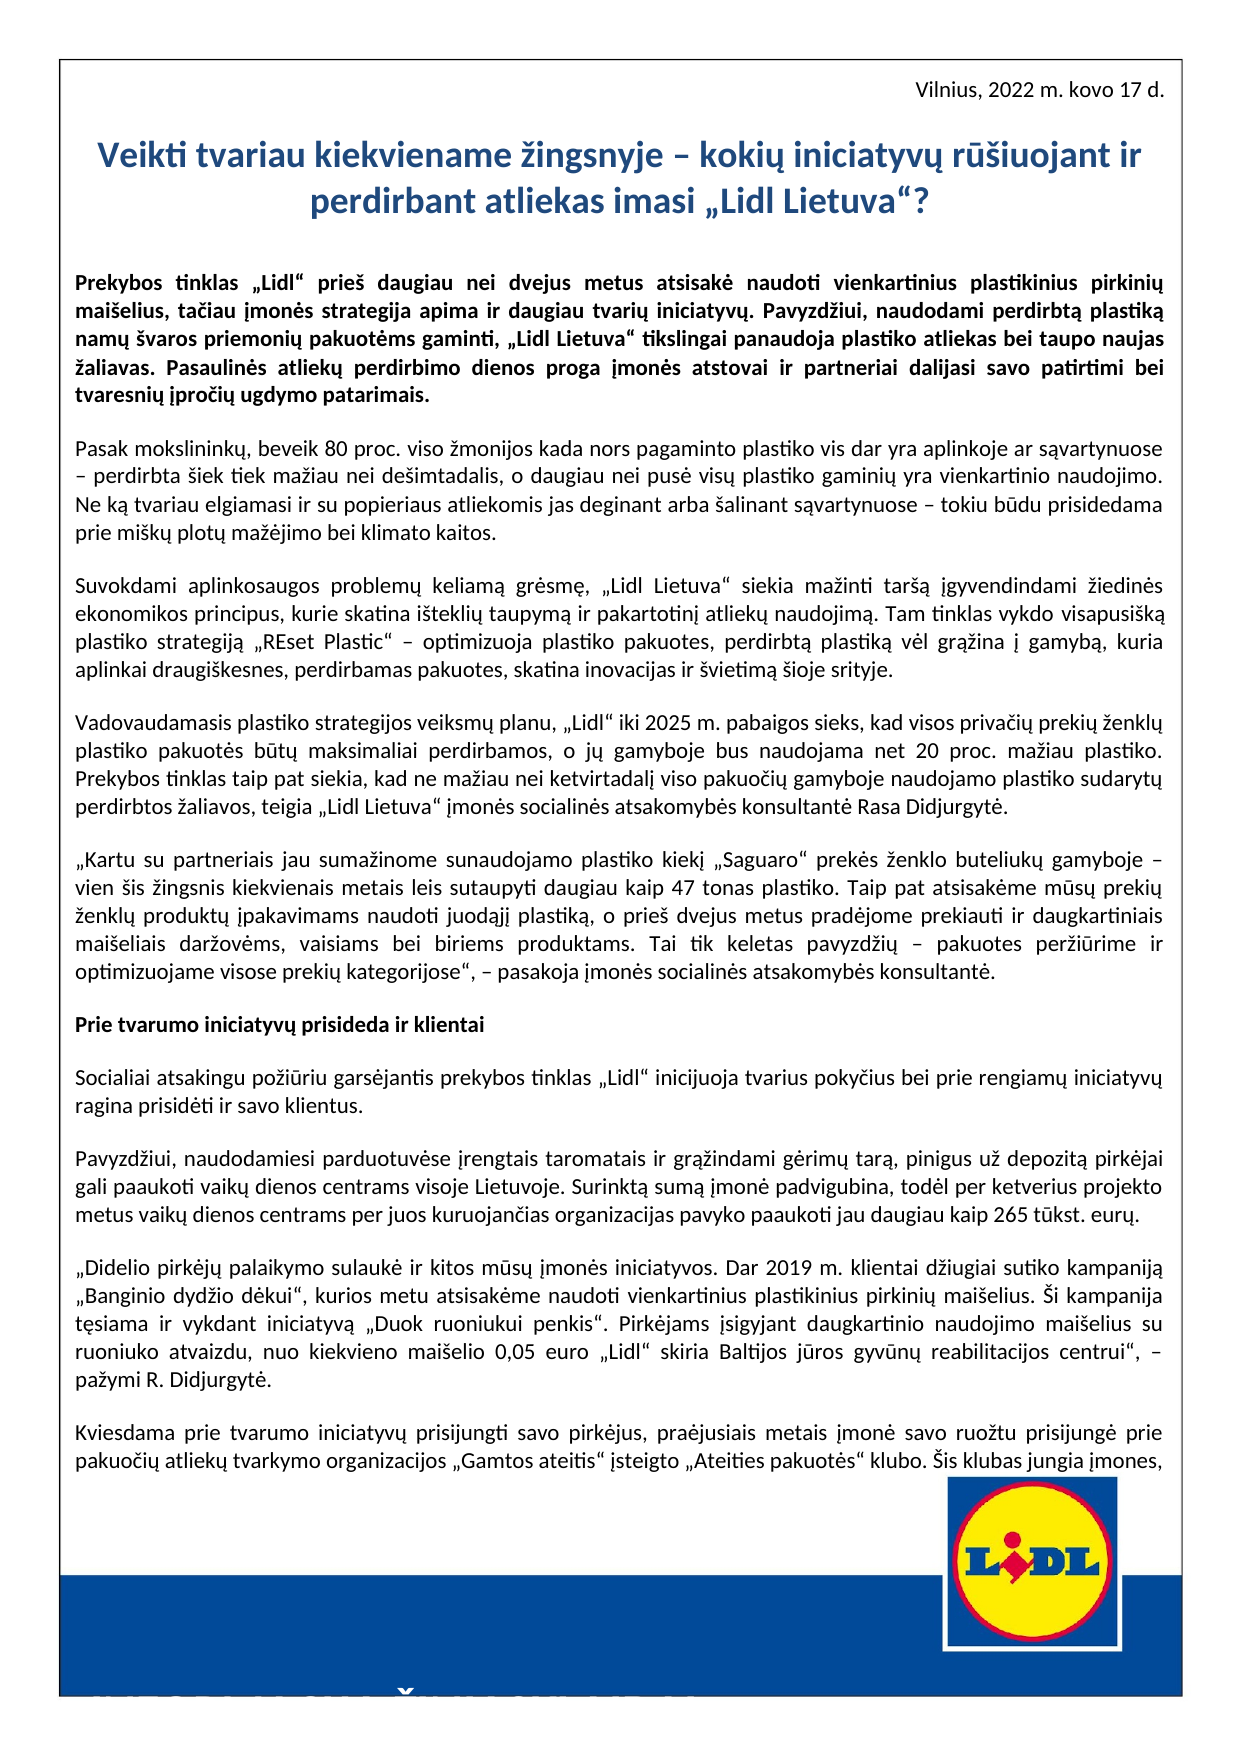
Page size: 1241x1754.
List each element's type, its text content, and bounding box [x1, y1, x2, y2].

text Veikti tvariau kiekviename žingsnyje – kokių iniciatyvų rūšiuojant ir perdirbant atliekas imasi „Lidl Lietuva“? [75, 131, 1165, 223]
text Pavyzdžiui, naudodamiesi parduotuvėse įrengtais taromatais ir grąžindami gėrimų tarą, pinigus už depozitą pirkėjai gali paaukoti vaikų dienos centrams visoje Lietuvoje. Surinktą sumą įmonė padvigubina, todėl per ketverius projekto metus vaikų dienos centrams per juos kuruojančias organizacijas pavyko paaukoti jau daugiau kaip 265 tūkst. eurų. [75, 1144, 1165, 1228]
text Pasak mokslininkų, beveik 80 proc. viso žmonijos kada nors pagaminto plastiko vis dar yra aplinkoje ar sąvartynuose – perdirbta šiek tiek mažiau nei dešimtadalis, o daugiau nei pusė visų plastiko gaminių yra vienkartinio naudojimo. Ne ką tvariau elgiamasi ir su popieriaus atliekomis jas deginant arba šalinant sąvartynuose – tokiu būdu prisidedama prie miškų plotų mažėjimo bei klimato kaitos. [75, 434, 1165, 546]
text Suvokdami aplinkosaugos problemų keliamą grėsmę, „Lidl Lietuva“ siekia mažinti taršą įgyvendindami žiedinės ekonomikos principus, kurie skatina išteklių taupymą ir pakartotinį atliekų naudojimą. Tam tinklas vykdo visapusišką plastiko strategiją „REset Plastic“ – optimizuoja plastiko pakuotes, perdirbtą plastiką vėl grąžina į gamybą, kuria aplinkai draugiškesnes, perdirbamas pakuotes, skatina inovacijas ir švietimą šioje srityje. [75, 571, 1165, 683]
text „Didelio pirkėjų palaikymo sulaukė ir kitos mūsų įmonės iniciatyvos. Dar 2019 m. klientai džiugiai sutiko kampaniją „Banginio dydžio dėkui“, kurios metu atsisakėme naudoti vienkartinius plastikinius pirkinių maišelius. Ši kampanija tęsiama ir vykdant iniciatyvą „Duok ruoniukui penkis“. Pirkėjams įsigyjant daugkartinio naudojimo maišelius su ruoniuko atvaizdu, nuo kiekvieno maišelio 0,05 euro „Lidl“ skiria Baltijos jūros gyvūnų reabilitacijos centrui“, – pažymi R. Didjurgytė. [75, 1253, 1165, 1393]
text Prekybos tinklas „Lidl“ prieš daugiau nei dvejus metus atsisakė naudoti vienkartinius plastikinius pirkinių maišelius, tačiau įmonės strategija apima ir daugiau tvarių iniciatyvų. Pavyzdžiui, naudodami perdirbtą plastiką namų švaros priemonių pakuotėms gaminti, „Lidl Lietuva“ tikslingai panaudoja plastiko atliekas bei taupo naujas žaliavas. Pasaulinės atliekų perdirbimo dienos proga įmonės atstovai ir partneriai dalijasi savo patirtimi bei tvaresnių įpročių ugdymo patarimais. [75, 268, 1165, 409]
picture [0, 0, 1241, 1754]
text Vadovaudamasis plastiko strategijos veiksmų planu, „Lidl“ iki 2025 m. pabaigos sieks, kad visos privačių prekių ženklų plastiko pakuotės būtų maksimaliai perdirbamos, o jų gamyboje bus naudojama net 20 proc. mažiau plastiko. Prekybos tinklas taip pat siekia, kad ne mažiau nei ketvirtadalį viso pakuočių gamyboje naudojamo plastiko sudarytų perdirbtos žaliavos, teigia „Lidl Lietuva“ įmonės socialinės atsakomybės konsultantė Rasa Didjurgytė. [75, 708, 1165, 820]
text Socialiai atsakingu požiūriu garsėjantis prekybos tinklas „Lidl“ inicijuoja tvarius pokyčius bei prie rengiamų iniciatyvų ragina prisidėti ir savo klientus. [75, 1063, 1165, 1119]
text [75, 1418, 1165, 1474]
text Prie tvarumo iniciatyvų prisideda ir klientai [75, 1010, 1165, 1038]
text Vilnius, 2022 m. kovo 17 d. [75, 75, 1165, 103]
text „Kartu su partneriais jau sumažinome sunaudojamo plastiko kiekį „Saguaro“ prekės ženklo buteliukų gamyboje – vien šis žingsnis kiekvienais metais leis sutaupyti daugiau kaip 47 tonas plastiko. Taip pat atsisakėme mūsų prekių ženklų produktų įpakavimams naudoti juodąjį plastiką, o prieš dvejus metus pradėjome prekiauti ir daugkartiniais maišeliais daržovėms, vaisiams bei biriems produktams. Tai tik keletas pavyzdžių – pakuotes peržiūrime ir optimizuojame visose prekių kategorijose“, – pasakoja įmonės socialinės atsakomybės konsultantė. [75, 845, 1165, 985]
